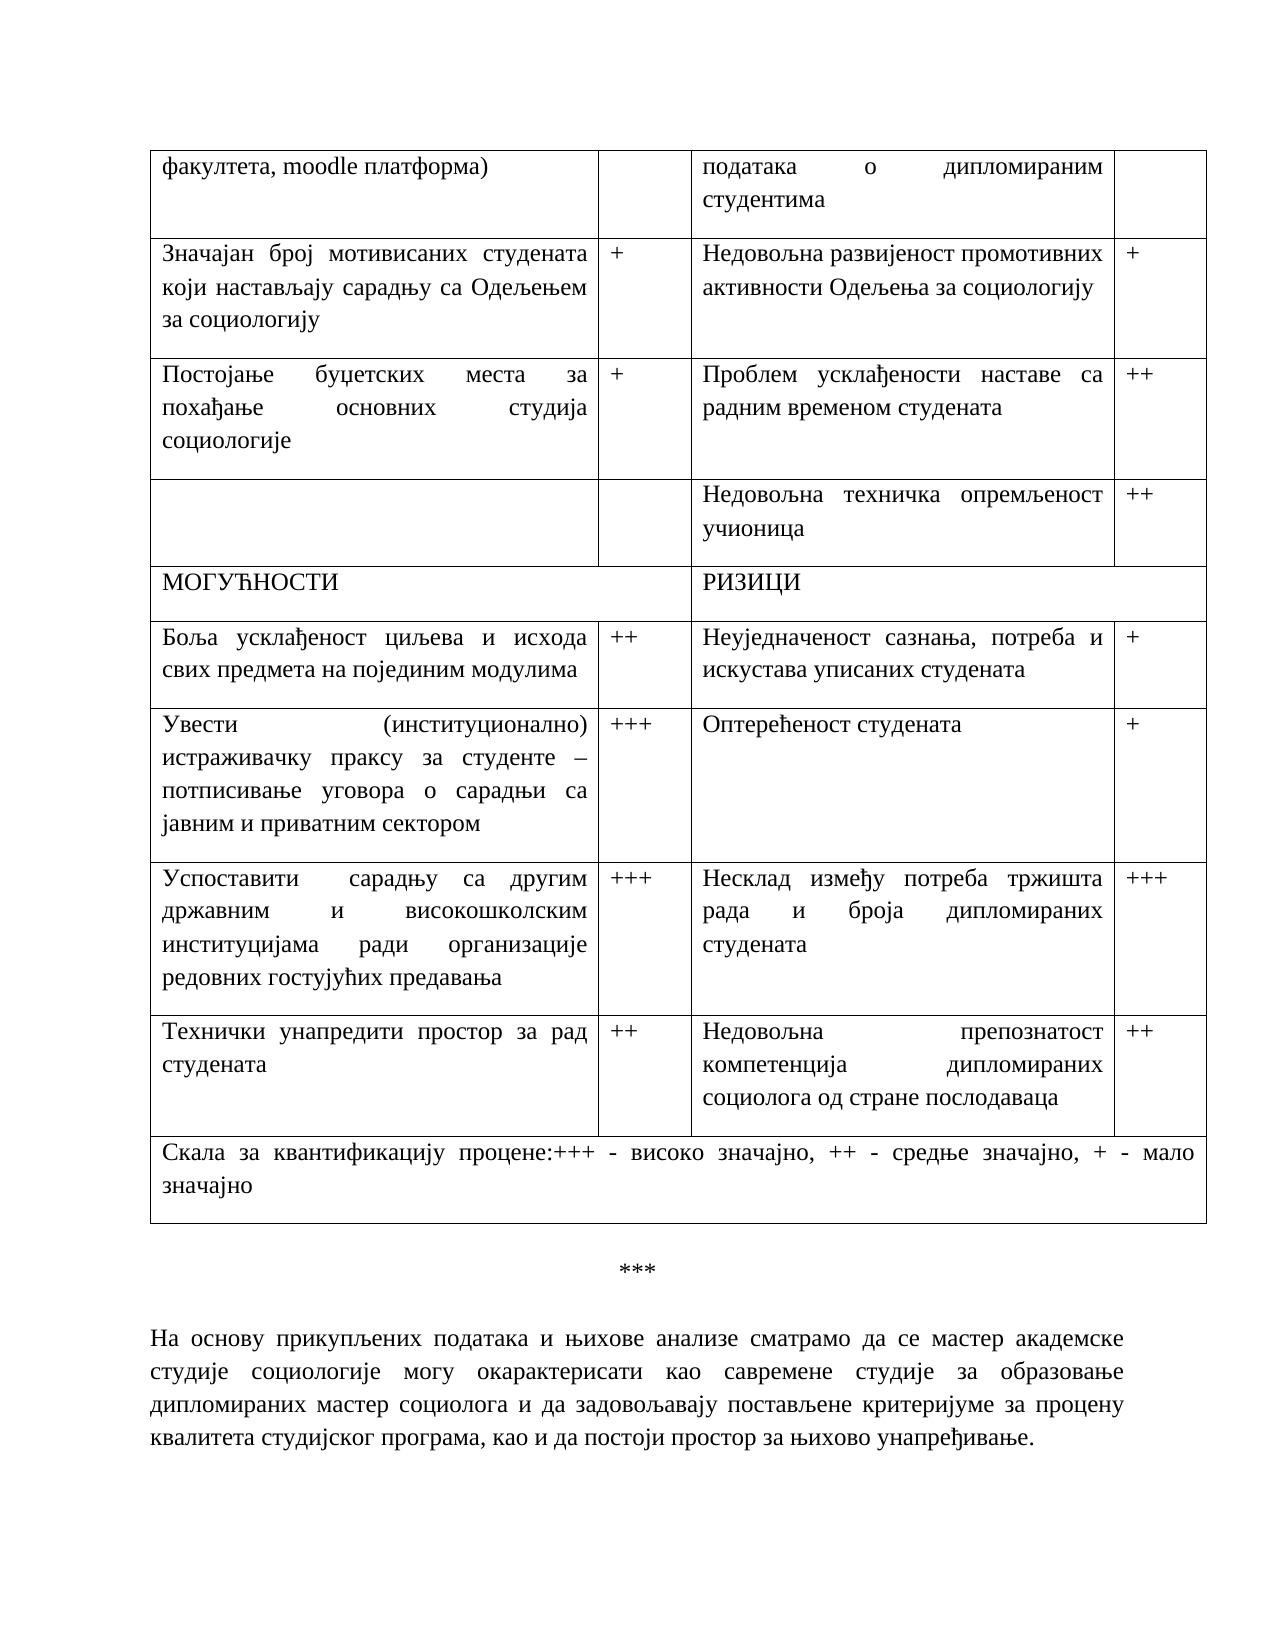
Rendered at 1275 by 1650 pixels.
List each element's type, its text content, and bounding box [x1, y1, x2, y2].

table_cell ++ [599, 1016, 691, 1136]
table_cell [151, 480, 598, 566]
table_cell Боља усклађеност циљева и исхода свих предмета на појединим модулима [151, 622, 598, 708]
table_cell Постојање буџетских места за похађање основних студија социологије [151, 359, 598, 478]
table_cell Недовољна развијеност промотивних активности Одељења за социологију [692, 239, 1114, 358]
table_cell [599, 480, 691, 566]
table_cell +++ [599, 863, 691, 1015]
text На основу прикупљених података и њихове анализе сматрамо да се мастер академске студије социологије могу окарактерисати као савремене студије за образовање дипломираних мастер социолога и да задовољавају постављене критеријуме за процену квалитета студијског програма, као и да постоји простор за њихово унапређивање. [150, 1323, 1125, 1451]
table_cell Скала за квантификацију процене:+++ - високо значајно, ++ - средње значајно, + - мало значајно [151, 1137, 1206, 1223]
table_cell + [1115, 239, 1206, 358]
table_cell Оптерећеност студената [692, 709, 1114, 862]
table_cell Недовољна препознатост компетенција дипломираних социолога од стране послодаваца [692, 1016, 1114, 1136]
table_cell ++ [1115, 359, 1206, 478]
table_cell + [599, 239, 691, 358]
table_cell +++ [599, 709, 691, 862]
table_cell ++ [599, 622, 691, 708]
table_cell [151, 151, 598, 237]
table_cell Успоставити сарадњу са другим државним и високошколским институцијама ради организације редовних гостујућих предавања [151, 863, 598, 1015]
table_cell + [1115, 622, 1206, 708]
table_cell ++ [1115, 1016, 1206, 1136]
table_cell Неуједначеност сазнања, потреба и искустава уписаних студената [692, 622, 1114, 708]
table_cell + [599, 151, 691, 237]
table_cell Недовољна техничка опремљеност учионица [692, 480, 1114, 566]
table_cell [692, 151, 1114, 237]
table_cell + [1115, 151, 1206, 237]
table_cell МОГУЋНОСТИ [151, 567, 691, 621]
table_cell Проблем усклађености наставе са радним временом студената [692, 359, 1114, 478]
text *** [150, 1257, 1125, 1286]
table_cell Увести (институционално) истраживачку праксу за студенте – потписивање уговора о сарадњи са јавним и приватним сектором [151, 709, 598, 862]
table_cell Несклад између потреба тржишта рада и броја дипломираних студената [692, 863, 1114, 1015]
table_cell РИЗИЦИ [692, 567, 1206, 621]
table_cell +++ [1115, 863, 1206, 1015]
table_cell Значајан број мотивисаних студената који настављају сарадњу са Одељењем за социологију [151, 239, 598, 358]
table_cell + [1115, 709, 1206, 862]
table_cell ++ [1115, 480, 1206, 566]
table_cell + [599, 359, 691, 478]
table_cell Технички унапредити простор за рад студената [151, 1016, 598, 1136]
